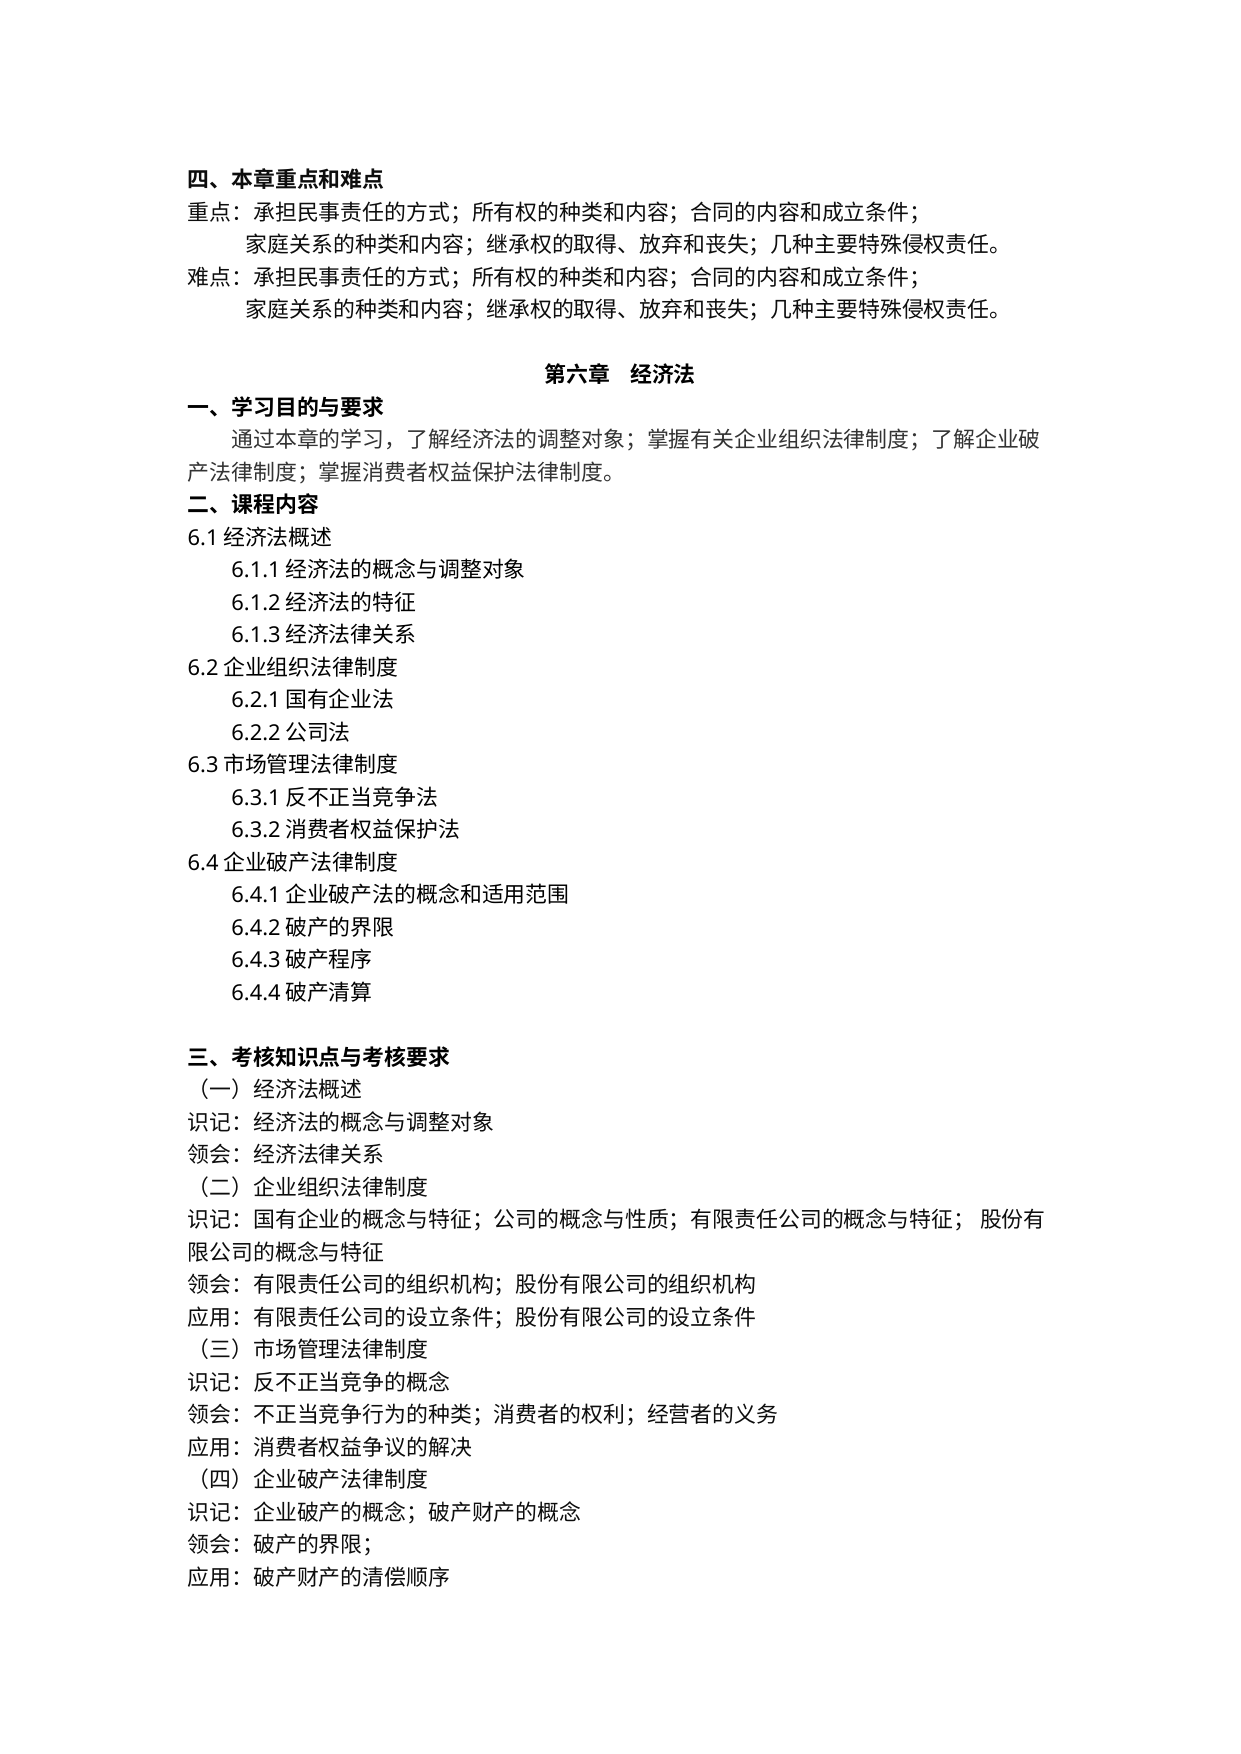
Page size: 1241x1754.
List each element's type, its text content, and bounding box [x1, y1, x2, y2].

text 6.2企业组织法律制度 [187, 649, 1053, 682]
text 6.3.2消费者权益保护法 [187, 812, 1053, 844]
text 领会：有限责任公司的组织机构；股份有限公司的组织机构 [187, 1267, 1053, 1299]
text 领会：不正当竞争行为的种类；消费者的权利；经营者的义务 [187, 1397, 1053, 1429]
text 通过本章的学习，了解经济法的调整对象；掌握有关企业组织法律制度；了解企业破产法律制度；掌握消费者权益保护法律制度。 [187, 422, 1053, 487]
text 6.4企业破产法律制度 [187, 844, 1053, 877]
text 6.1经济法概述 [187, 519, 1053, 552]
text 应用：破产财产的清偿顺序 [187, 1559, 1053, 1592]
text 6.4.1企业破产法的概念和适用范围 [187, 877, 1053, 909]
text 6.2.1国有企业法 [187, 682, 1053, 714]
text 家庭关系的种类和内容；继承权的取得、放弃和丧失；几种主要特殊侵权责任。 [200, 227, 1053, 259]
text 6.2.2公司法 [187, 714, 1053, 747]
text （三）市场管理法律制度 [187, 1332, 1053, 1364]
text 应用：消费者权益争议的解决 [187, 1429, 1053, 1462]
text 识记：国有企业的概念与特征；公司的概念与性质；有限责任公司的概念与特征； 股份有限公司的概念与特征 [187, 1202, 1053, 1267]
text （一）经济法概述 [187, 1072, 1053, 1104]
text 6.1.1经济法的概念与调整对象 [187, 552, 1053, 584]
text 6.1.2经济法的特征 [187, 584, 1053, 617]
text 6.3.1反不正当竞争法 [187, 779, 1053, 812]
text 家庭关系的种类和内容；继承权的取得、放弃和丧失；几种主要特殊侵权责任。 [200, 292, 1053, 324]
text （二）企业组织法律制度 [187, 1169, 1053, 1202]
text 6.3市场管理法律制度 [187, 747, 1053, 779]
text 领会：破产的界限； [187, 1527, 1053, 1559]
text 一、学习目的与要求 [187, 389, 1053, 422]
text 识记：企业破产的概念；破产财产的概念 [187, 1494, 1053, 1527]
text 第六章 经济法 [187, 357, 1053, 389]
text 应用：有限责任公司的设立条件；股份有限公司的设立条件 [187, 1299, 1053, 1332]
text 二、课程内容 [187, 487, 1053, 519]
text 领会：经济法律关系 [187, 1137, 1053, 1169]
text 6.4.3破产程序 [187, 942, 1053, 974]
text 重点：承担民事责任的方式；所有权的种类和内容；合同的内容和成立条件； [187, 194, 1053, 227]
text 6.1.3经济法律关系 [187, 617, 1053, 649]
text 四、本章重点和难点 [187, 162, 1053, 194]
text 难点：承担民事责任的方式；所有权的种类和内容；合同的内容和成立条件； [187, 259, 1053, 292]
text 三、考核知识点与考核要求 [187, 1039, 1053, 1072]
text 识记：经济法的概念与调整对象 [187, 1104, 1053, 1137]
text 6.4.2破产的界限 [187, 909, 1053, 942]
text （四）企业破产法律制度 [187, 1462, 1053, 1494]
text 识记：反不正当竞争的概念 [187, 1364, 1053, 1397]
text 6.4.4破产清算 [187, 974, 1053, 1007]
